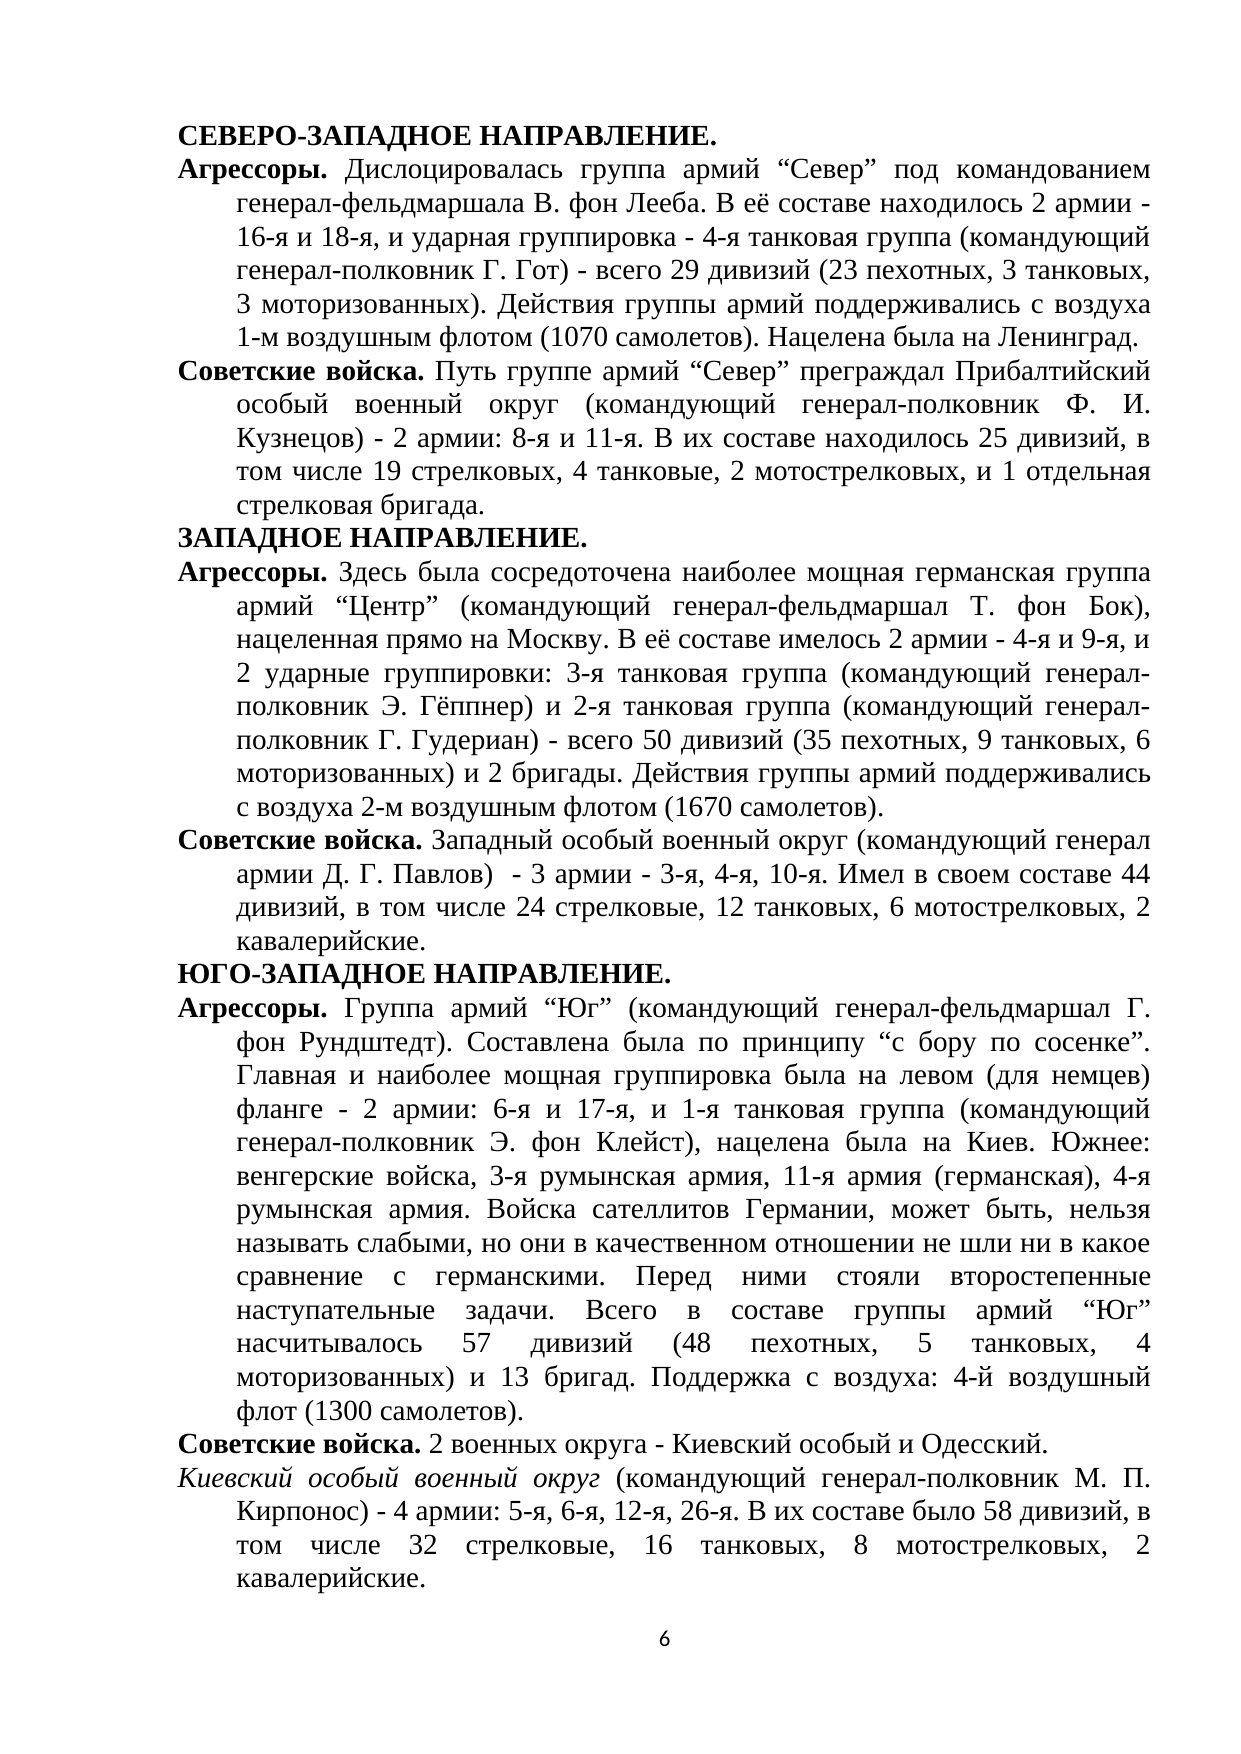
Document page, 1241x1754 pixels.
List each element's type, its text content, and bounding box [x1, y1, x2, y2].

text Агрессоры. Группа армий “Юг” (командующий генерал-фельдмаршал Г. фон Рундштедт). Составлена была по принципу “с бору по сосенке”. Главная и наиболее мощная группировка была на левом (для немцев) фланге - 2 армии: 6-я и 17-я, и 1-я танковая группа (командующий генерал-полковник Э. фон Клейст), нацелена была на Киев. Южнее: венгерские войска, 3-я румынская армия, 11-я армия (германская), 4-я румынская армия. Войска сателлитов Германии, может быть, нельзя называть слабыми, но они в качественном отношении не шли ни в какое сравнение с германскими. Перед ними стояли второстепенные наступательные задачи. Всего в составе группы армий “Юг” насчитывалось 57 дивизий (48 пехотных, 5 танковых, 4 моторизованных) и 13 бригад. Поддержка с воздуха: 4-й воздушный флот (1300 самолетов). [177, 990, 1152, 1426]
text Советские войска. 2 военных округа - Киевский особый и Одесский. [177, 1426, 1152, 1460]
text Киевский особый военный округ (командующий генерал-полковник М. П. Кирпонос) - 4 армии: 5-я, 6-я, 12-я, 26-я. В их составе было 58 дивизий, в том числе 32 стрелковые, 16 танковых, 8 мотострелковых, 2 кавалерийские. [177, 1460, 1152, 1594]
text Агрессоры. Дислоцировалась группа армий “Север” под командованием генерал-фельдмаршала В. фон Лееба. В её составе находилось 2 армии - 16-я и 18-я, и ударная группировка - 4-я танковая группа (командующий генерал-полковник Г. Гот) - всего 29 дивизий (23 пехотных, 3 танковых, 3 моторизованных). Действия группы армий поддерживались с воздуха 1-м воздушным флотом (1070 самолетов). Нацелена была на Ленинград. [177, 152, 1152, 353]
text СЕВЕРО-ЗАПАДНОЕ НАПРАВЛЕНИЕ. [177, 118, 1152, 152]
text Советские войска. Западный особый военный округ (командующий генерал армии Д. Г. Павлов) - 3 армии - 3-я, 4-я, 10-я. Имел в своем составе 44 дивизий, в том числе 24 стрелковые, 12 танковых, 6 мотострелковых, 2 кавалерийские. [177, 822, 1152, 957]
text Агрессоры. Здесь была сосредоточена наиболее мощная германская группа армий “Центр” (командующий генерал-фельдмаршал Т. фон Бок), нацеленная прямо на Москву. В её составе имелось 2 армии - 4-я и 9-я, и 2 ударные группировки: 3-я танковая группа (командующий генерал-полковник Э. Гёппнер) и 2-я танковая группа (командующий генерал-полковник Г. Гудериан) - всего 50 дивизий (35 пехотных, 9 танковых, 6 моторизованных) и 2 бригады. Действия группы армий поддерживались с воздуха 2-м воздушным флотом (1670 самолетов). [177, 554, 1152, 822]
text Советские войска. Путь группе армий “Север” преграждал Прибалтийский особый военный округ (командующий генерал-полковник Ф. И. Кузнецов) - 2 армии: 8-я и 11-я. В их составе находилось 25 дивизий, в том числе 19 стрелковых, 4 танковые, 2 мотострелковых, и 1 отдельная стрелковая бригада. [177, 353, 1152, 521]
text ЗАПАДНОЕ НАПРАВЛЕНИЕ. [177, 521, 1152, 554]
text ЮГО-ЗАПАДНОЕ НАПРАВЛЕНИЕ. [177, 957, 1152, 990]
